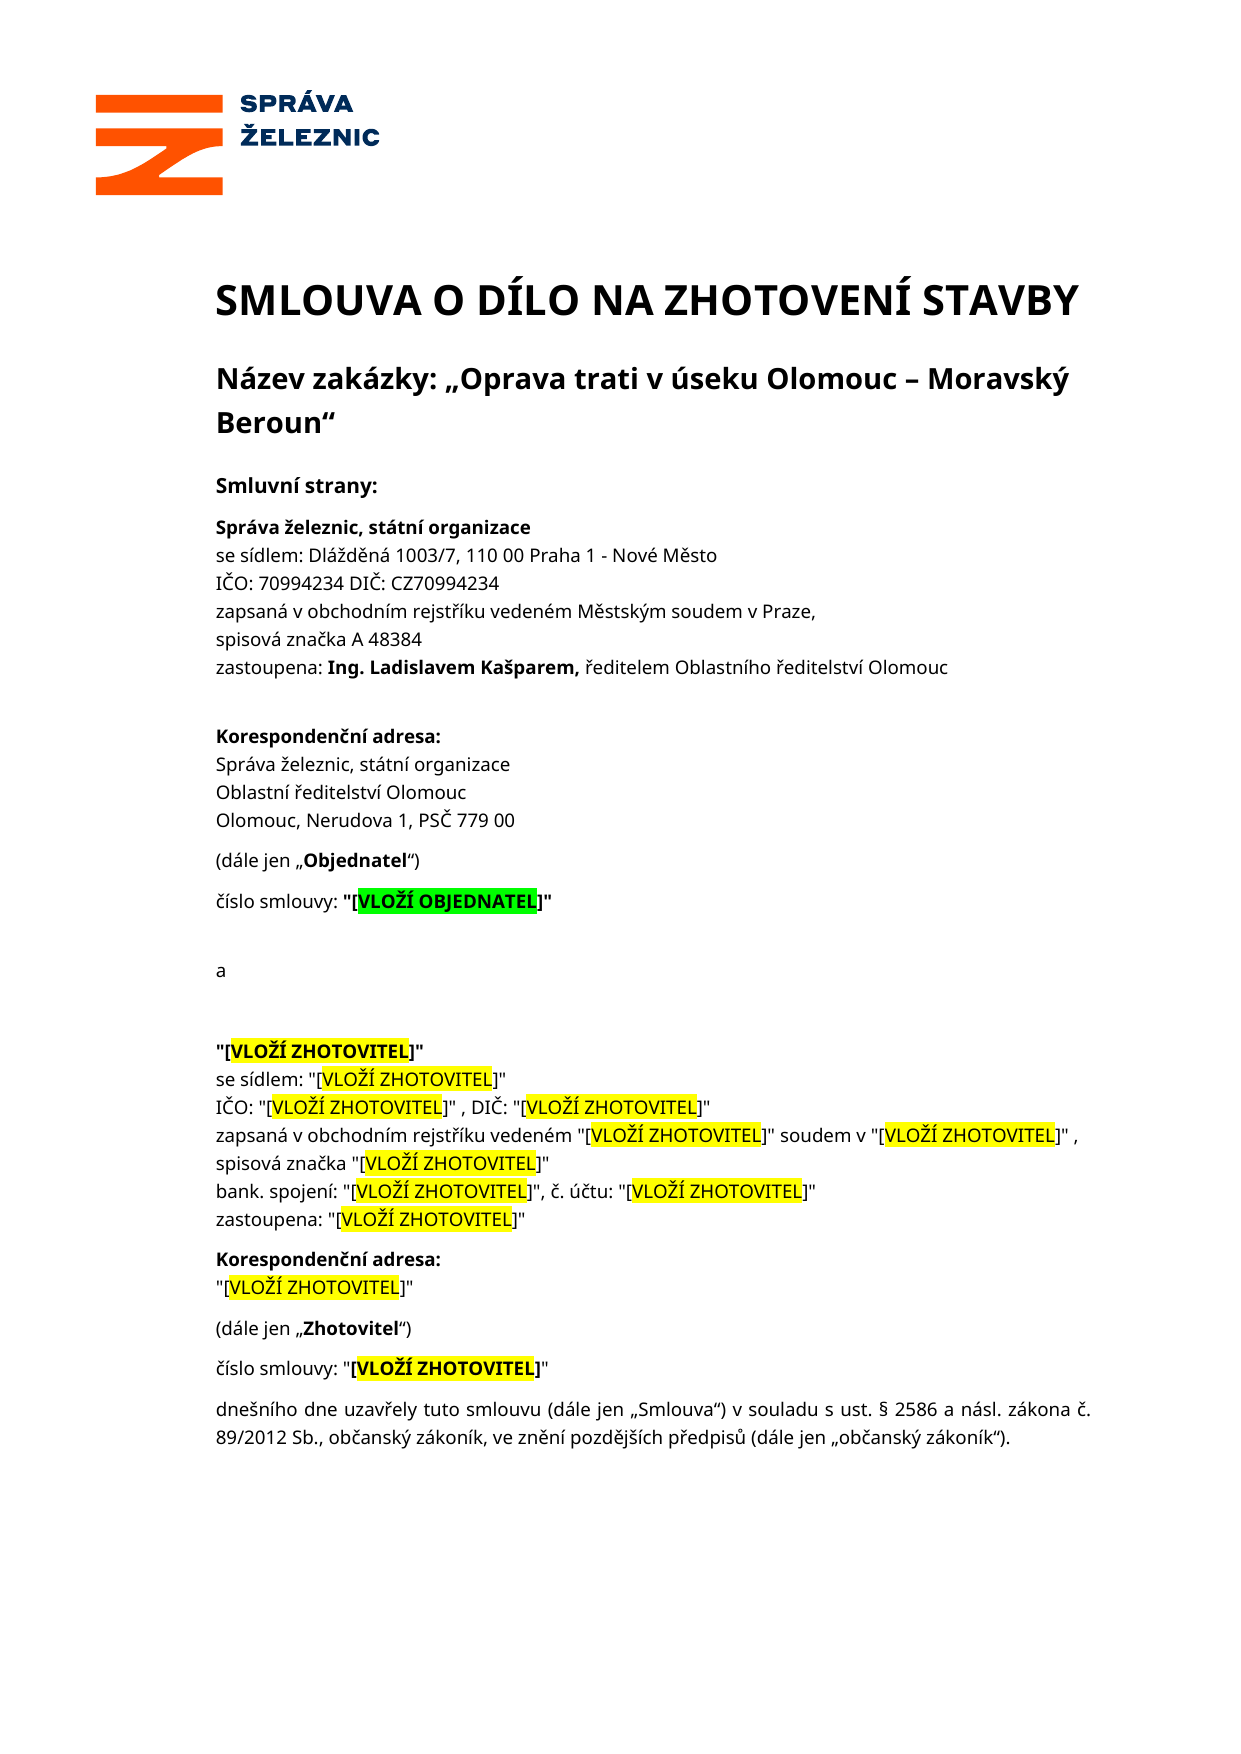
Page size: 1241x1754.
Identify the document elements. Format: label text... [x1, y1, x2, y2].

text číslo smlouvy: "[VLOŽÍ ZHOTOVITEL]" [534, 1356, 1093, 1381]
text a [216, 957, 1093, 982]
text Název zakázky: „Oprava trati v úseku Olomouc – Moravský Beroun“ [216, 358, 1093, 442]
text se sídlem: "[VLOŽÍ ZHOTOVITEL]" [216, 1066, 322, 1091]
text Správa železnic, státní organizace [216, 751, 1093, 777]
text zapsaná v obchodním rejstříku vedeném "[VLOŽÍ ZHOTOVITEL]" soudem v "[VLOŽÍ ZHOTOVITEL]" , [216, 1122, 591, 1147]
text spisová značka "[VLOŽÍ ZHOTOVITEL]" [216, 1150, 365, 1176]
text Oblastní ředitelství Olomouc [216, 779, 1093, 805]
text se sídlem: "[VLOŽÍ ZHOTOVITEL]" [492, 1066, 1093, 1091]
text Smluvní strany: [216, 471, 1093, 499]
text spisová značka "[VLOŽÍ ZHOTOVITEL]" [536, 1150, 1093, 1176]
text "[VLOŽÍ ZHOTOVITEL]" [409, 1038, 1093, 1063]
text zapsaná v obchodním rejstříku vedeném Městským soudem v Praze, [216, 599, 1093, 624]
text Olomouc, Nerudova 1, PSČ 779 00 [216, 807, 1093, 833]
text Korespondenční adresa: [216, 1247, 1093, 1272]
text bank. spojení: "[VLOŽÍ ZHOTOVITEL]", č. účtu: "[VLOŽÍ ZHOTOVITEL]" [802, 1178, 1093, 1203]
text IČO: 70994234 DIČ: CZ70994234 [216, 571, 1093, 596]
text zastoupena: "[VLOŽÍ ZHOTOVITEL]" [512, 1206, 1093, 1232]
text Správa železnic, státní organizace [216, 514, 1093, 540]
text zastoupena: "[VLOŽÍ ZHOTOVITEL]" [216, 1206, 341, 1232]
text Korespondenční adresa: [216, 723, 1093, 749]
text (dále jen „Zhotovitel“) [216, 1315, 1093, 1341]
text spisová značka A 48384 [216, 627, 1093, 652]
text (dále jen „Objednatel“) [216, 848, 1093, 873]
text číslo smlouvy: "[VLOŽÍ OBJEDNATEL]" [537, 888, 1093, 914]
text "[VLOŽÍ ZHOTOVITEL]" [216, 1274, 1093, 1300]
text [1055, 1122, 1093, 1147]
text číslo smlouvy: "[VLOŽÍ OBJEDNATEL]" [216, 888, 358, 914]
text číslo smlouvy: "[VLOŽÍ ZHOTOVITEL]" [216, 1356, 357, 1381]
text dnešního dne uzavřely tuto smlouvu (dále jen „Smlouva“) v souladu s ust. § 2586 a násl. zákona č. 89/2012 Sb., občanský zákoník, ve znění pozdějších předpisů (dále jen „občanský zákoník“). [216, 1396, 1093, 1450]
text SMLOUVA O DÍLO NA ZHOTOVENÍ STAVBY [216, 271, 1093, 328]
text zastoupena: Ing. Ladislavem Kašparem, ředitelem Oblastního ředitelství Olomouc [216, 655, 1093, 680]
text IČO: "[VLOŽÍ ZHOTOVITEL]" , DIČ: "[VLOŽÍ ZHOTOVITEL]" [697, 1094, 1093, 1119]
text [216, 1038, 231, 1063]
text se sídlem: Dlážděná 1003/7, 110 00 Praha 1 - Nové Město [216, 543, 1093, 568]
